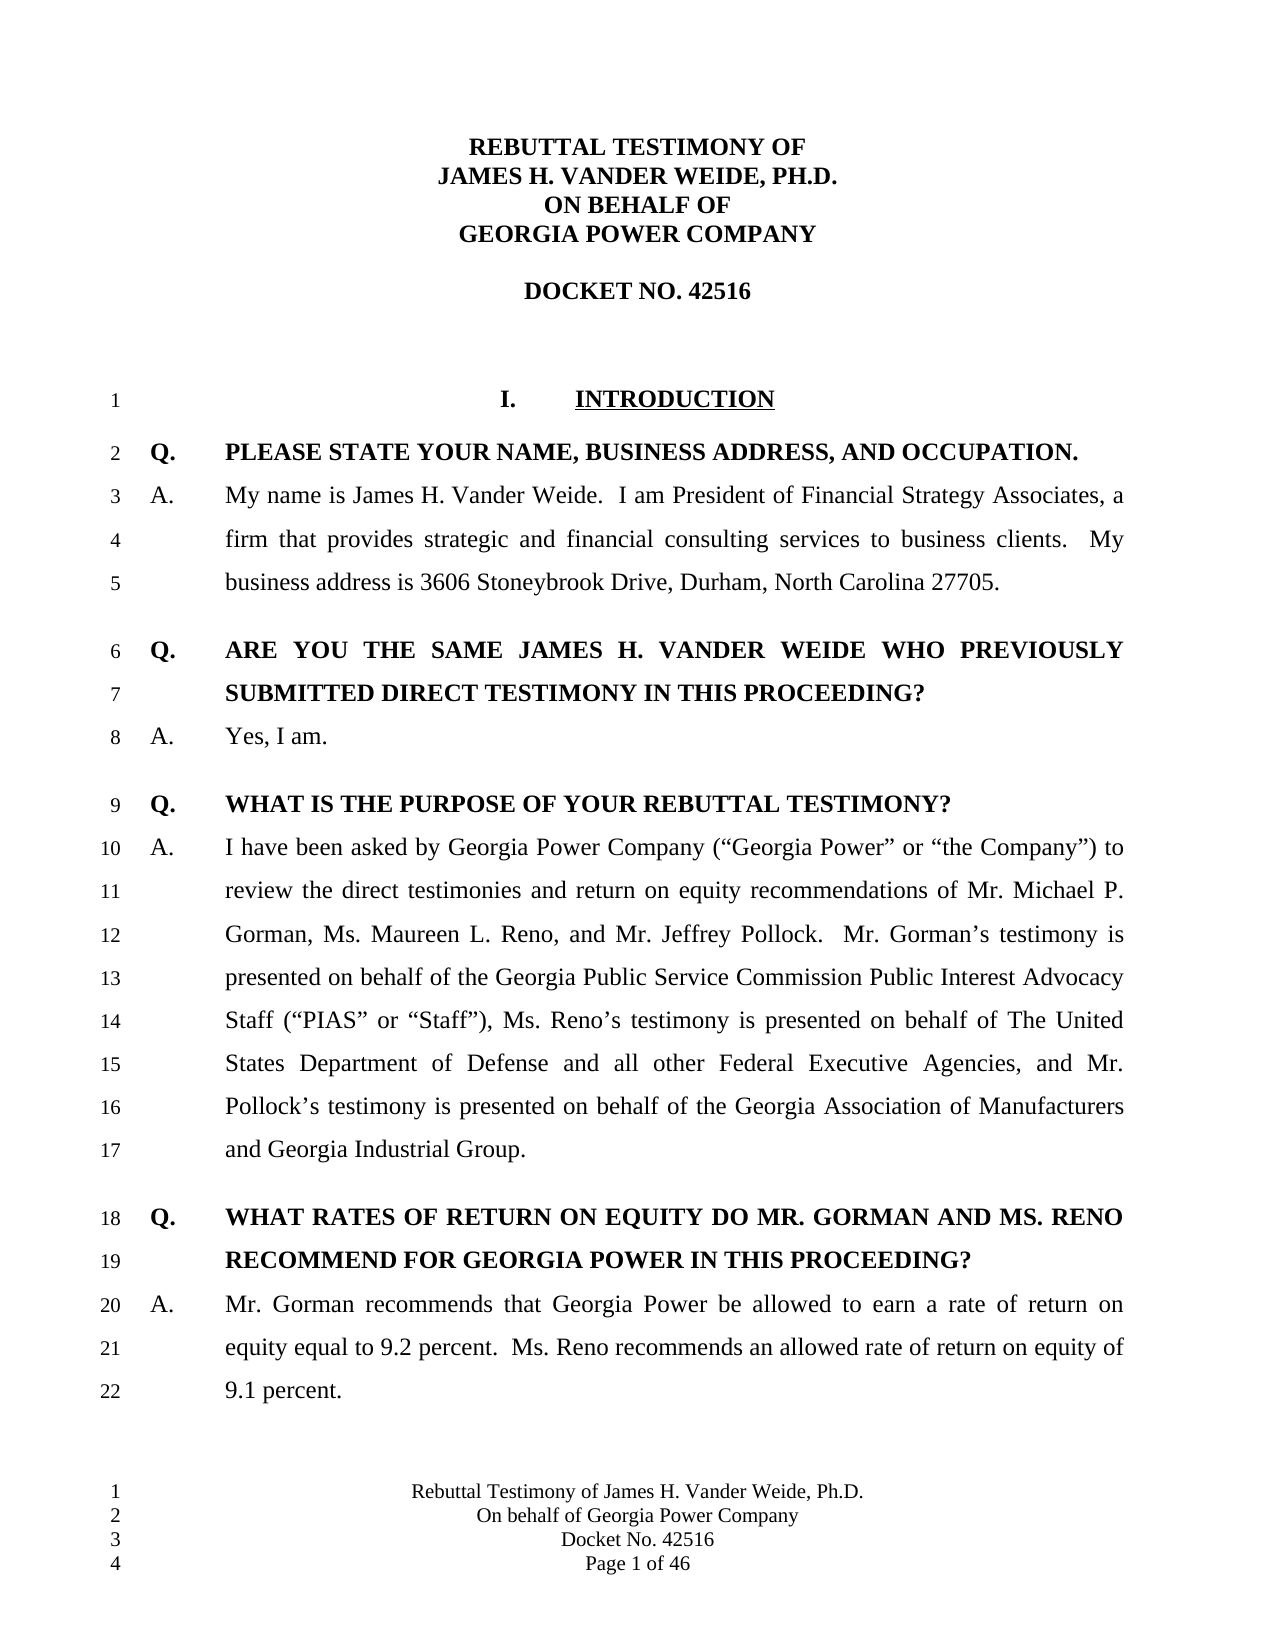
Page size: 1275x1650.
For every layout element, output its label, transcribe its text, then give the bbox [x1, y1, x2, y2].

text I have been asked by Georgia Power Company (“Georgia Power” or “the Company”) to review the direct testimonies and return on equity recommendations of Mr. Michael P. Gorman, Ms. Maureen L. Reno, and Mr. Jeffrey Pollock. Mr. Gorman’s testimony is presented on behalf of the Georgia Public Service Commission Public Interest Advocacy Staff (“PIAS” or “Staff”), Ms. Reno’s testimony is presented on behalf of The United States Department of Defense and all other Federal Executive Agencies, and Mr. Pollock’s testimony is presented on behalf of the Georgia Association of Manufacturers and Georgia Industrial Group. [150, 832, 1125, 1163]
subtitle INTRODUCTION [150, 384, 1125, 412]
text Yes, I am. [150, 721, 1125, 750]
text REBUTTAL TESTIMONY OF JAMES H. VANDER WEIDE, PH.D. ON BEHALF OF GEORGIA POWER COMPANY DOCKET NO. 42516 [150, 132, 1125, 305]
text Q. are you the same james h. vander weide who previously submitted direct testimony in this proceeding? [150, 635, 1125, 707]
text A. Mr. Gorman recommends that Georgia Power be allowed to earn a rate of return on equity equal to 9.2 percent. Ms. Reno recommends an allowed rate of return on equity of 9.1 percent. [150, 1289, 1125, 1404]
text Q. What rates of return on equity do Mr. Gorman and Ms. Reno recommend for Georgia Power in this proceeding? [150, 1202, 1125, 1274]
text My name is James H. Vander Weide. I am President of Financial Strategy Associates, a firm that provides strategic and financial consulting services to business clients. My business address is 3606 Stoneybrook Drive, Durham, North Carolina 27705. [150, 481, 1125, 596]
text Q. PLEASE STATE YOUR NAME, BUSINESS ADDRESS, AND OCCUPATION. [150, 437, 1125, 466]
text Q. What is the purpose of your rebuttal testimony? [150, 789, 1125, 818]
